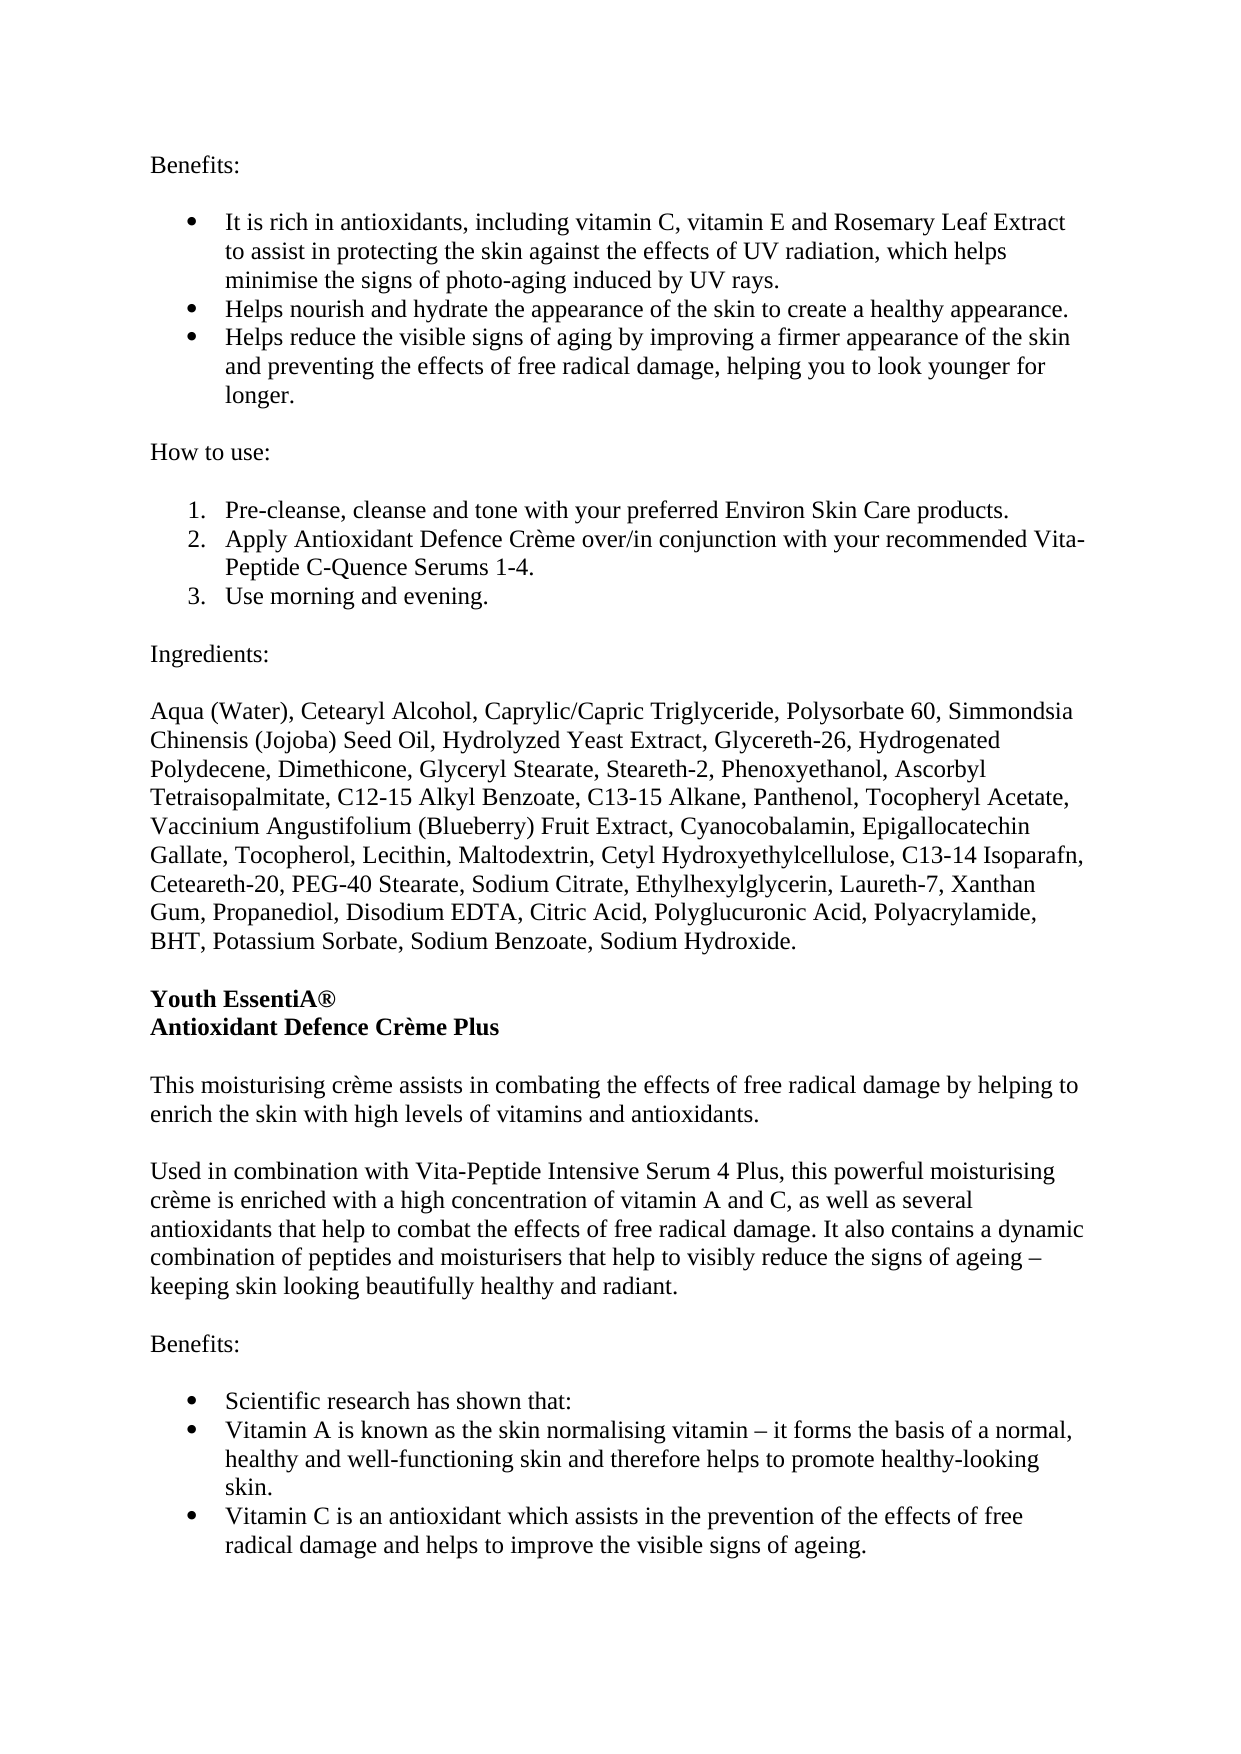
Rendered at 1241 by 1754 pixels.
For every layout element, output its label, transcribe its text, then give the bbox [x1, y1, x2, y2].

text This moisturising crème assists in combating the effects of free radical damage by helping to enrich the skin with high levels of vitamins and antioxidants. [150, 1070, 1090, 1127]
list Scientific research has shown that: [187, 1386, 1090, 1415]
list Helps nourish and hydrate the appearance of the skin to create a healthy appearance. [187, 294, 1090, 322]
list Vitamin C is an antioxidant which assists in the prevention of the effects of free radical damage and helps to improve the visible signs of ageing. [187, 1501, 1090, 1559]
list Use morning and evening. [187, 581, 1090, 610]
text Aqua (Water), Cetearyl Alcohol, Caprylic/Capric Triglyceride, Polysorbate 60, Simmondsia Chinensis (Jojoba) Seed Oil, Hydrolyzed Yeast Extract, Glycereth-26, Hydrogenated Polydecene, Dimethicone, Glyceryl Stearate, Steareth-2, Phenoxyethanol, Ascorbyl Tetraisopalmitate, C12-15 Alkyl Benzoate, C13-15 Alkane, Panthenol, Tocopheryl Acetate, Vaccinium Angustifolium (Blueberry) Fruit Extract, Cyanocobalamin, Epigallocatechin Gallate, Tocopherol, Lecithin, Maltodextrin, Cetyl Hydroxyethylcellulose, C13-14 Isoparafn, Ceteareth-20, PEG-40 Stearate, Sodium Citrate, Ethylhexylglycerin, Laureth-7, Xanthan Gum, Propanediol, Disodium EDTA, Citric Acid, Polyglucuronic Acid, Polyacrylamide, BHT, Potassium Sorbate, Sodium Benzoate, Sodium Hydroxide. [150, 696, 1090, 955]
list Pre-cleanse, cleanse and tone with your preferred Environ Skin Care products. [187, 495, 1090, 524]
list Vitamin A is known as the skin normalising vitamin – it forms the basis of a normal, healthy and well-functioning skin and therefore helps to promote healthy-looking skin. [187, 1415, 1090, 1501]
text Antioxidant Defence Crème Plus [150, 1012, 1090, 1041]
text Benefits: [150, 150, 1090, 179]
text Used in combination with Vita-Peptide Intensive Serum 4 Plus, this powerful moisturising crème is enriched with a high concentration of vitamin A and C, as well as several antioxidants that help to combat the effects of free radical damage. It also contains a dynamic combination of peptides and moisturisers that help to visibly reduce the signs of ageing – keeping skin looking beautifully healthy and radiant. [150, 1156, 1090, 1300]
list Helps reduce the visible signs of aging by improving a firmer appearance of the skin and preventing the effects of free radical damage, helping you to look younger for longer. [187, 322, 1090, 409]
text Benefits: [150, 1329, 1090, 1357]
text How to use: [150, 437, 1090, 466]
list It is rich in antioxidants, including vitamin C, vitamin E and Rosemary Leaf Extract to assist in protecting the skin against the effects of UV radiation, which helps minimise the signs of photo-aging induced by UV rays. [187, 207, 1090, 294]
text Youth EssentiA® [150, 984, 1090, 1012]
text Ingredients: [150, 639, 1090, 667]
list Apply Antioxidant Defence Crème over/in conjunction with your recommended Vita-Peptide C-Quence Serums 1-4. [187, 524, 1090, 581]
